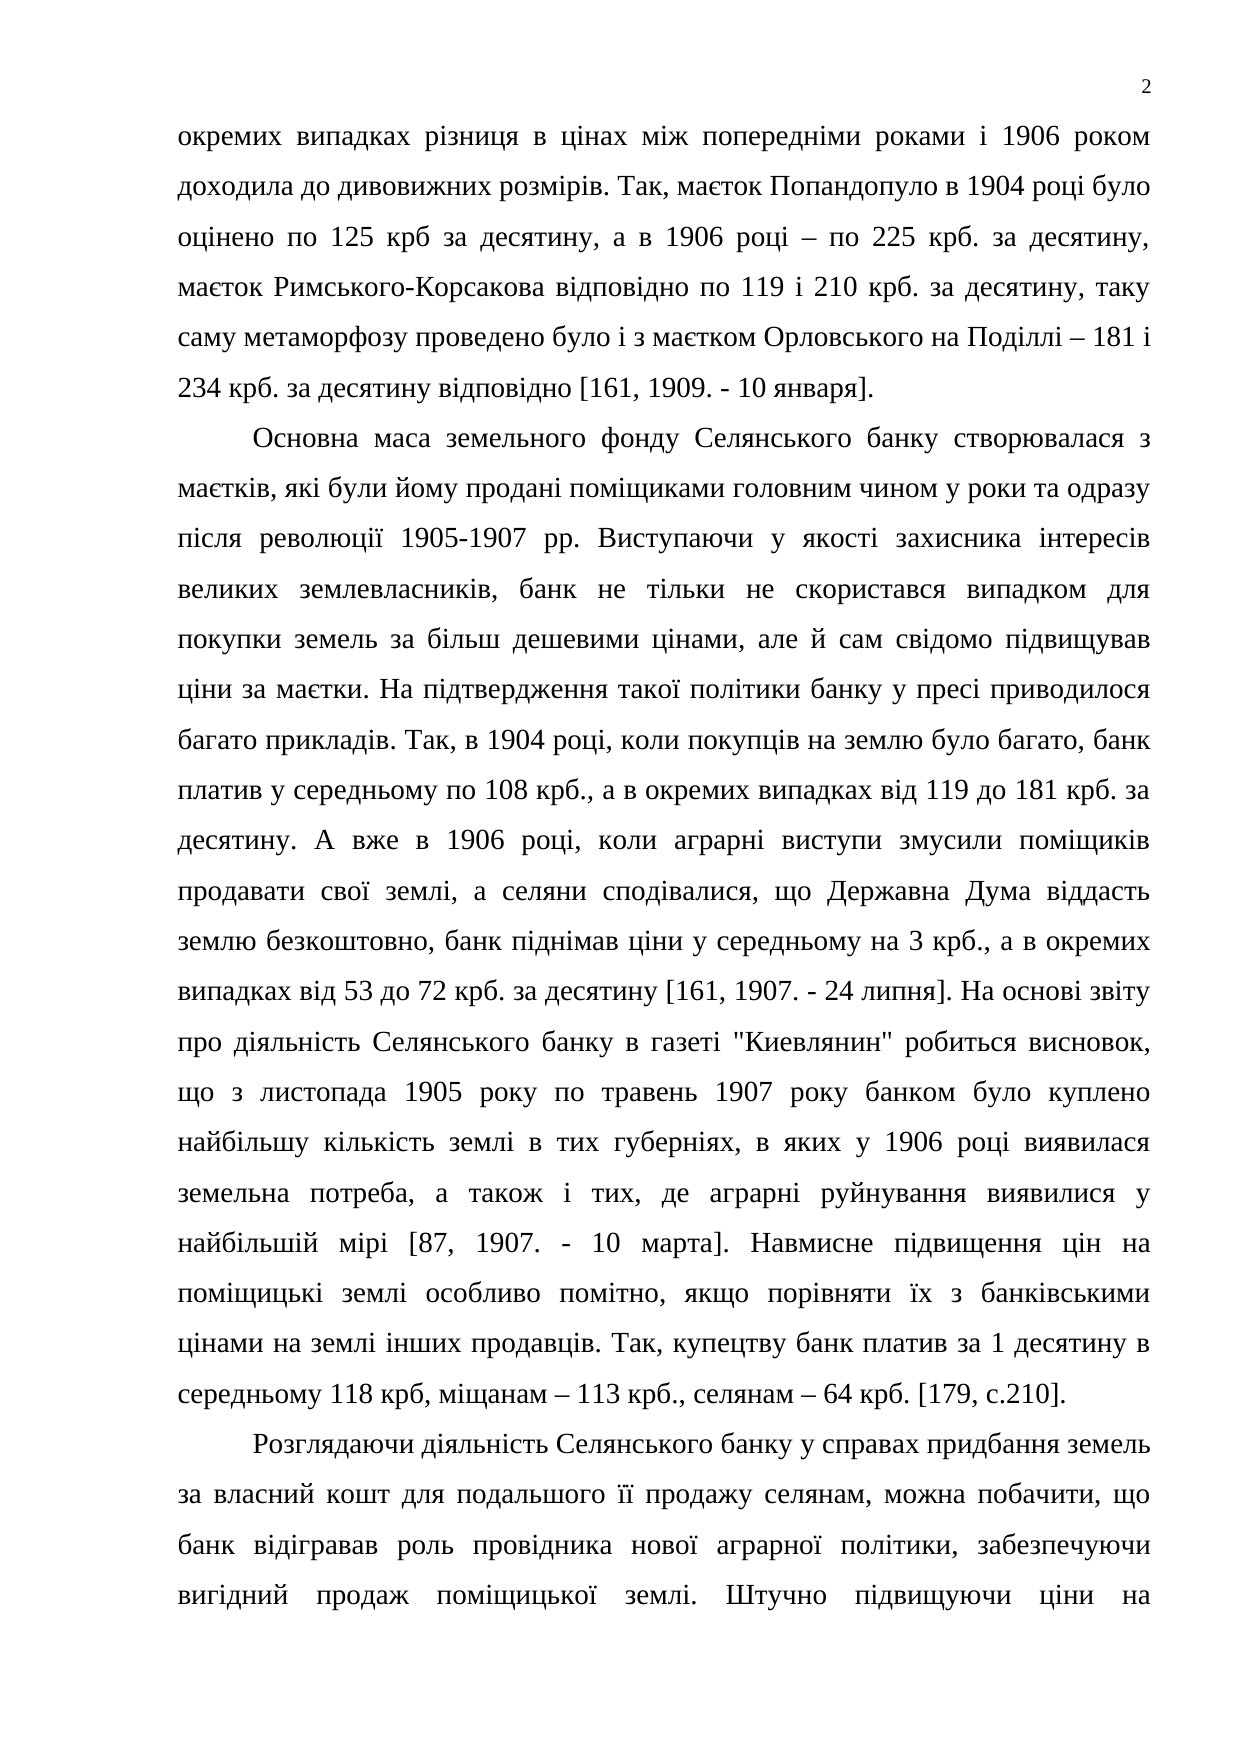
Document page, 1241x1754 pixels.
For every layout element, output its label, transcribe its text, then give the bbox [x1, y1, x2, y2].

text Основна маса земельного фонду Селянського банку створювалася з маєтків, які були йому продані поміщиками головним чином у роки та одразу після революції 1905-1907 рр. Виступаючи у якості захисника інтересів великих землевласників, банк не тільки не скористався випадком для покупки земель за більш дешевими цінами, але й сам свідомо підвищував ціни за маєтки. На підтвердження такої політики банку у пресі приводилося багато прикладів. Так, в 1904 році, коли покупців на землю було багато, банк платив у середньому по 108 крб., а в окремих випадках від 119 до 181 крб. за десятину. А вже в 1906 році, коли аграрні виступи змусили поміщиків продавати свої землі, а селяни сподівалися, що Державна Дума віддасть землю безкоштовно, банк піднімав ціни у середньому на 3 крб., а в окремих випадках від 53 до 72 крб. за десятину [161, 1907. - 24 липня]. На основі звіту про діяльність Селянського банку в газеті "Киевлянин" робиться висновок, що з листопада 1905 року по травень 1907 року банком було куплено найбільшу кількість землі в тих губерніях, в яких у 1906 році виявилася земельна потреба, а також і тих, де аграрні руйнування виявилися у найбільшій мірі [87, 1907. - 10 марта]. Навмисне підвищення цін на поміщицькі землі особливо помітно, якщо порівняти їх з банківськими цінами на землі інших продавців. Так, купецтву банк платив за 1 десятину в середньому 118 крб, міщанам – 113 крб., селянам – 64 крб. [179, с.210]. [177, 420, 1152, 1409]
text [177, 1426, 1152, 1611]
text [177, 118, 1152, 403]
